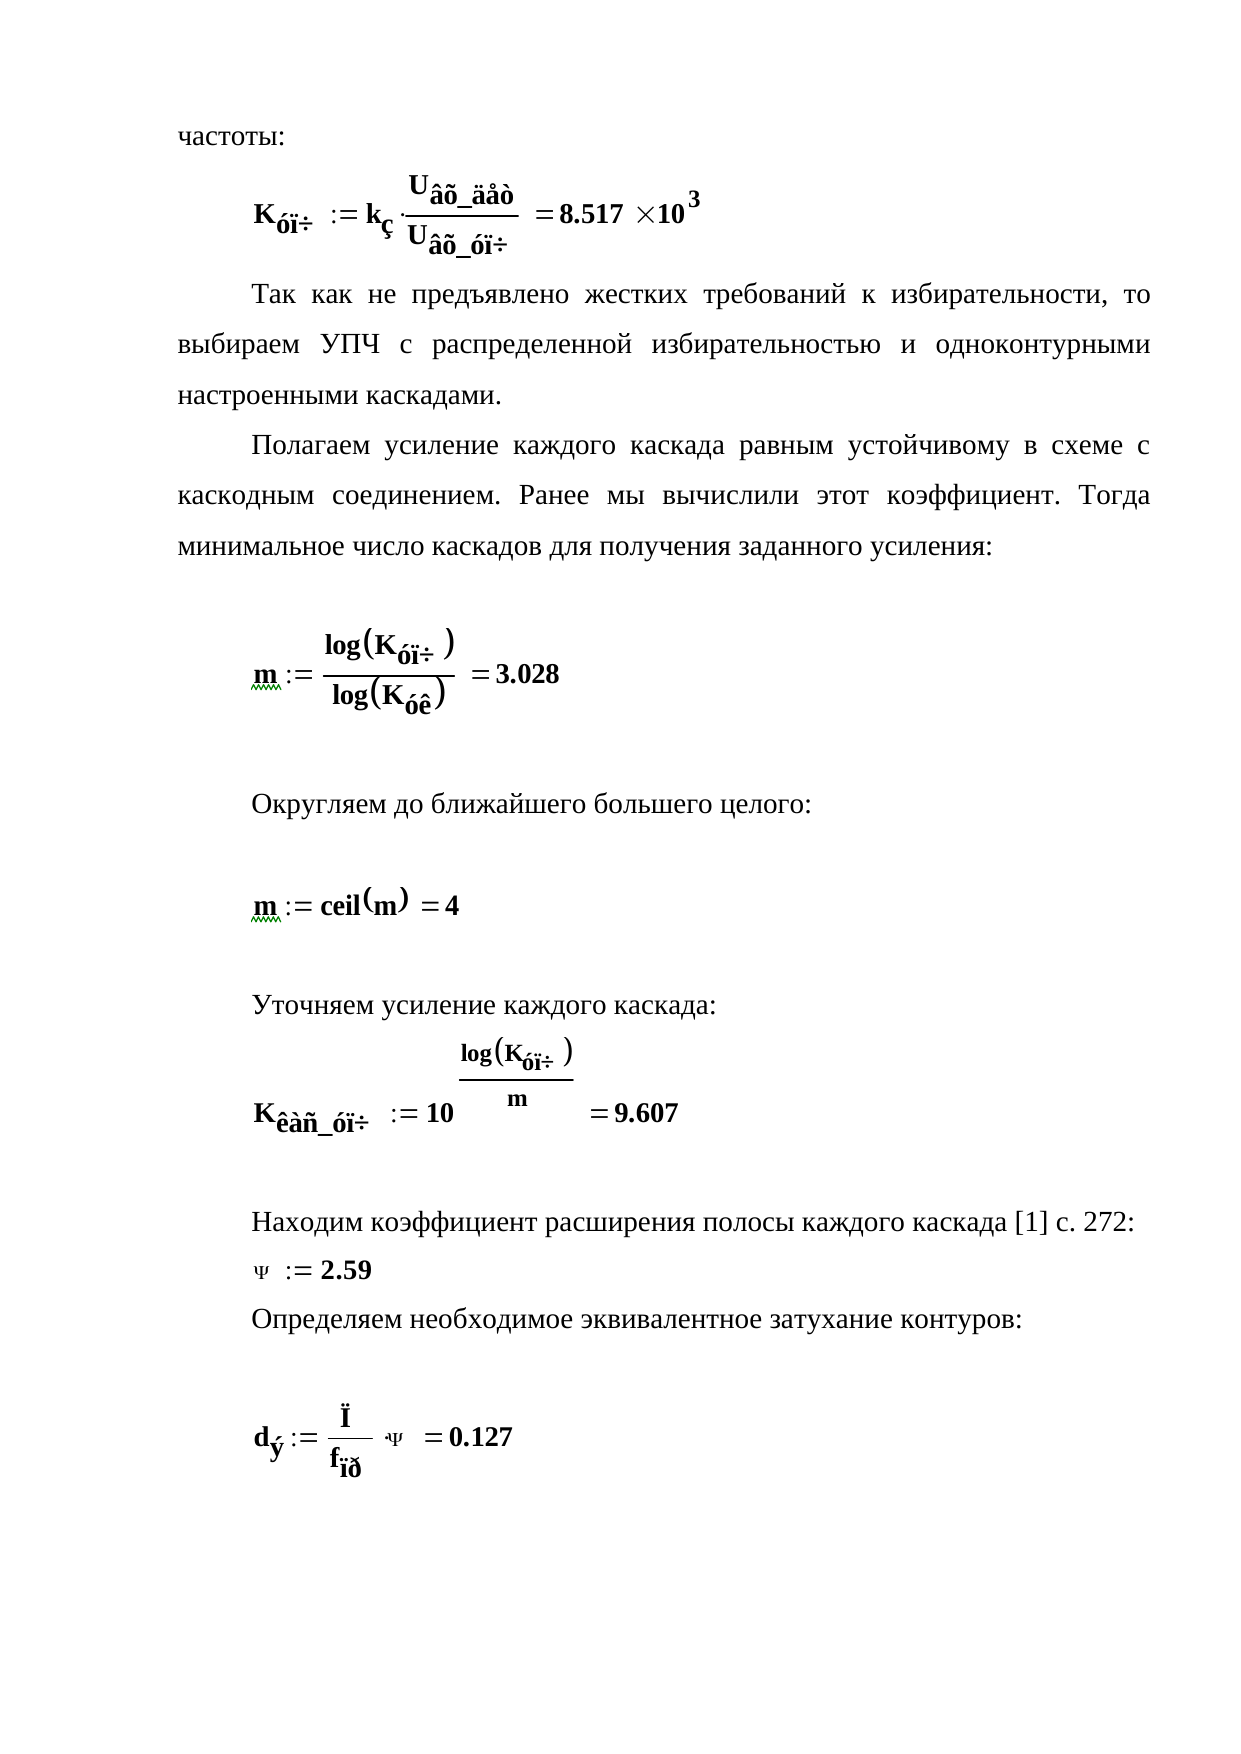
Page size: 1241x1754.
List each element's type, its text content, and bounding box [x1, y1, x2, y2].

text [177, 118, 1152, 152]
text Уточняем усиление каждого каскада: [177, 987, 1152, 1021]
text Определяем необходимое эквивалентное затухание контуров: [177, 1301, 1152, 1334]
text Находим коэффициент расширения полосы каждого каскада [1] c. 272: [177, 1204, 1152, 1237]
text Так как не предъявлено жестких требований к избирательности, то выбираем УПЧ с распределенной избирательностью и одноконтурными настроенными каскадами. [177, 276, 1152, 410]
text Полагаем усиление каждого каскада равным устойчивому в схеме с каскодным соединением. Ранее мы вычислили этот коэффициент. Тогда минимальное число каскадов для получения заданного усиления: [177, 427, 1152, 561]
text Округляем до ближайшего большего целого: [177, 787, 1152, 820]
